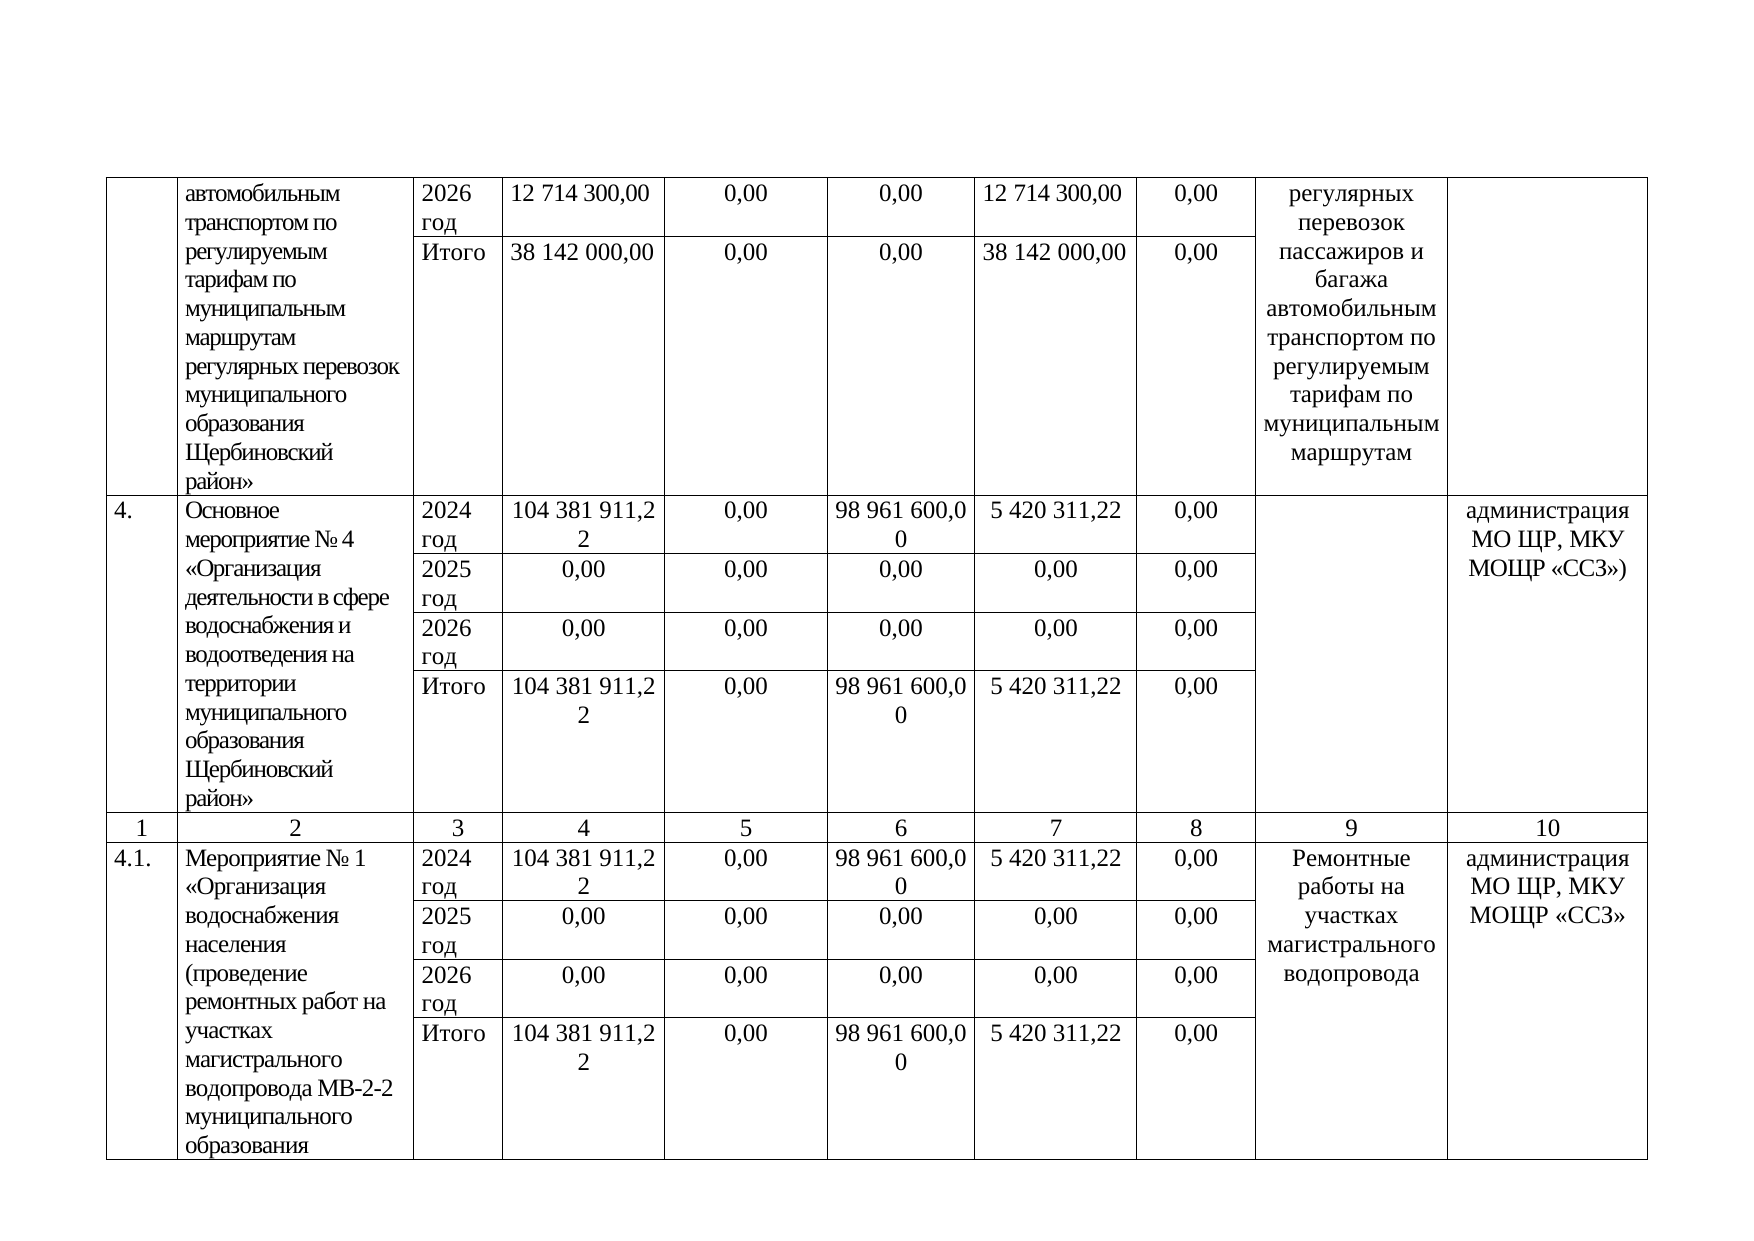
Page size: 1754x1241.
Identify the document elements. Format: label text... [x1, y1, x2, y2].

table_cell 0,00 [1137, 901, 1255, 959]
table_cell 0,00 [1137, 237, 1255, 494]
table_cell Итого [414, 671, 502, 812]
table_cell 0,00 [975, 960, 1136, 1017]
table_cell 0,00 [665, 901, 827, 959]
table_cell 9 [1256, 813, 1447, 842]
table_cell 0,00 [1137, 843, 1255, 900]
table_cell 3 [414, 813, 502, 842]
table_cell 0,00 [665, 554, 827, 612]
table_cell 104 381 911,22 [503, 843, 664, 900]
table_cell 0,00 [975, 554, 1136, 612]
table_cell 0,00 [828, 554, 974, 612]
table_cell 1 [107, 813, 177, 842]
table_cell 7 [975, 813, 1136, 842]
table_cell 0,00 [503, 613, 664, 670]
table_cell администрация МО ЩР, МКУ МОЩР «ССЗ» [1448, 843, 1647, 1159]
table_cell 2025 год [414, 901, 502, 959]
table_cell Итого [414, 1018, 502, 1159]
table_cell 104 381 911,22 [503, 671, 664, 812]
table_cell Мероприятие № 1 «Организация водоснабжения населения (проведение ремонтных работ на участках магистрального водопровода МВ-2-2 муниципального образования Щербиновский район)» [178, 843, 413, 1159]
table_cell 0,00 [1137, 671, 1255, 812]
table_cell 0,00 [1137, 178, 1255, 236]
table_cell 5 420 311,22 [975, 1018, 1136, 1159]
table_cell 0,00 [828, 613, 974, 670]
table_cell 2024 год [414, 496, 502, 553]
table_cell 8 [1137, 813, 1255, 842]
table_cell 0,00 [665, 237, 827, 494]
table_cell 0,00 [975, 613, 1136, 670]
table_cell 6 [828, 813, 974, 842]
table_cell 0,00 [503, 554, 664, 612]
table_cell 0,00 [665, 178, 827, 236]
table_cell 0,00 [828, 960, 974, 1017]
table_cell 38 142 000,00 [503, 237, 664, 494]
table_cell 4.1. [107, 843, 177, 1159]
table_cell 98 961 600,00 [828, 671, 974, 812]
table_cell 98 961 600,00 [828, 1018, 974, 1159]
table_cell 5 [665, 813, 827, 842]
table_cell 0,00 [1137, 1018, 1255, 1159]
table_cell 0,00 [828, 237, 974, 494]
table_cell [1256, 496, 1447, 812]
table_cell 98 961 600,00 [828, 843, 974, 900]
table_cell 0,00 [503, 901, 664, 959]
table_cell 2026 год [414, 960, 502, 1017]
table_cell 0,00 [975, 901, 1136, 959]
table_cell администрация МО ЩР, МКУ МОЩР «ССЗ») [1448, 496, 1647, 812]
table_cell 0,00 [1137, 613, 1255, 670]
table_cell 0,00 [665, 1018, 827, 1159]
table_cell 0,00 [1137, 554, 1255, 612]
table_cell 98 961 600,00 [828, 496, 974, 553]
table_cell 5 420 311,22 [975, 671, 1136, 812]
table_cell 104 381 911,22 [503, 496, 664, 553]
table_cell 10 [1448, 813, 1647, 842]
table_cell 0,00 [665, 613, 827, 670]
table_cell 12 714 300,00 [503, 178, 664, 236]
table_cell 0,00 [828, 178, 974, 236]
table_cell 2026 год [414, 613, 502, 670]
table_cell 0,00 [503, 960, 664, 1017]
table_cell Итого [414, 237, 502, 494]
table_cell 12 714 300,00 [975, 178, 1136, 236]
table_cell 104 381 911,22 [503, 1018, 664, 1159]
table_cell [1256, 843, 1447, 1159]
table_cell 0,00 [665, 671, 827, 812]
table_cell 38 142 000,00 [975, 237, 1136, 494]
table_cell 0,00 [665, 843, 827, 900]
table_cell 2024 год [414, 843, 502, 900]
table_cell Основное мероприятие № 4 «Организация деятельности в сфере водоснабжения и водоотведения на территории муниципального образования Щербиновский район» [178, 496, 413, 812]
table_cell 4 [503, 813, 664, 842]
table_cell 0,00 [828, 901, 974, 959]
table_cell 0,00 [1137, 960, 1255, 1017]
table_cell 0,00 [1137, 496, 1255, 553]
table_cell 2025 год [414, 554, 502, 612]
table_cell 2 [178, 813, 413, 842]
table_cell 5 420 311,22 [975, 496, 1136, 553]
table_cell 0,00 [665, 960, 827, 1017]
table_cell 0,00 [665, 496, 827, 553]
table_cell 4. [107, 496, 177, 812]
table_cell 2026 год [414, 178, 502, 236]
table_cell 5 420 311,22 [975, 843, 1136, 900]
